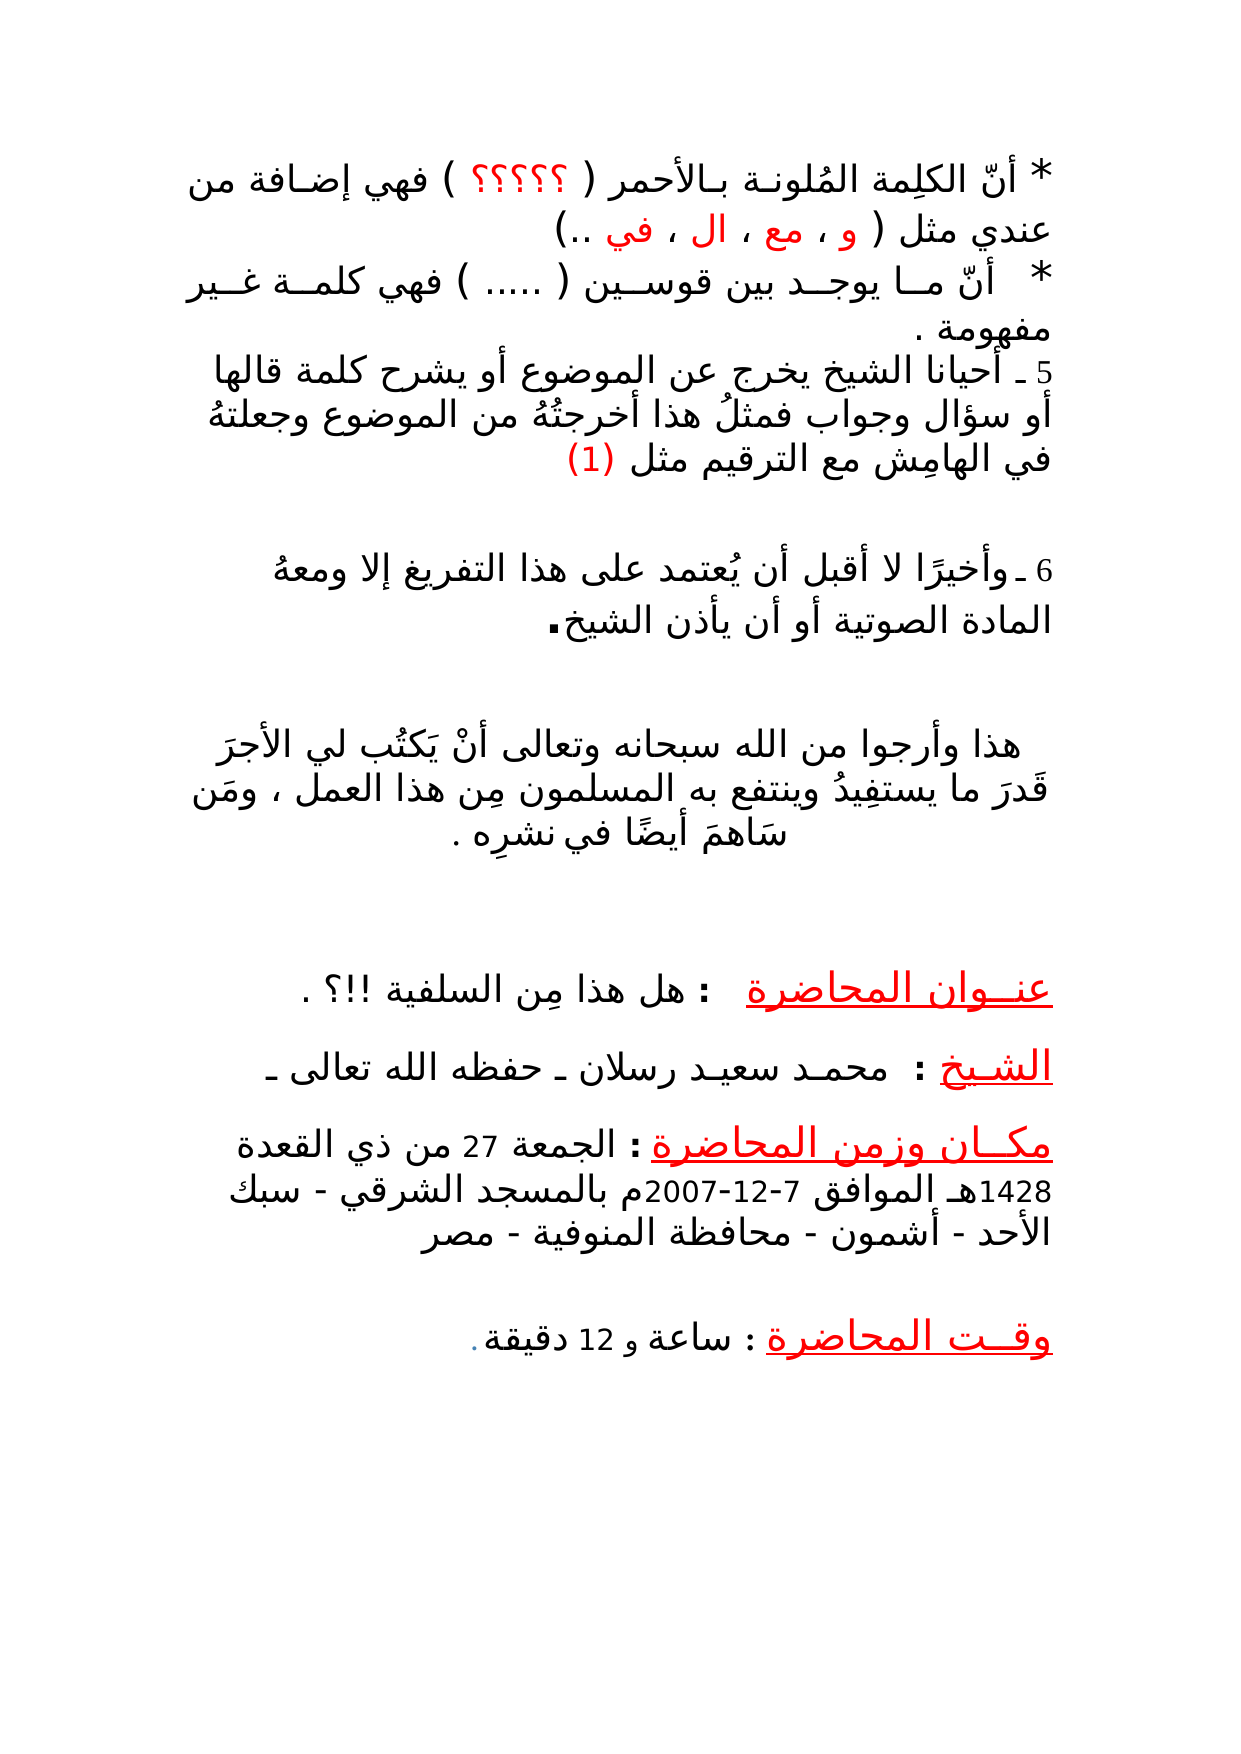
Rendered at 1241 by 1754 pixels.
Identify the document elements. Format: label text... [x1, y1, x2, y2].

text عنــوان المحاضرة : هل هذا مِن السلفية !!؟ . [187, 964, 1053, 1013]
text هذا وأرجوا من الله سبحانه وتعالى أنْ يَكتُب لي الأجرَ قَدرَ ما يستفِيدُ وينتفع به المسلمون مِن هذا العمل ، ومَن سَاهمَ أيضًا في نشرِه . [187, 723, 1053, 854]
text مكــان وزمن المحاضرة : الجمعة 27 من ذي القعدة 1428هـ الموافق 7-12-2007م بالمسجد الشرقي - سبك الأحد - أشمون - محافظة المنوفية - مصر [187, 1119, 1053, 1255]
text وقــت المحاضرة : ساعة و 12 دقيقة . [187, 1311, 1053, 1360]
text 5 ـ أحيانا الشيخ يخرج عن الموضوع أو يشرح كلمة قالها أو سؤال وجواب فمثلُ هذا أخرجتُهُ من الموضوع وجعلتهُ في الهامِش مع الترقيم مثل (1) [187, 349, 1053, 480]
text 6 ـ وأخيرًا لا أقبل أن يُعتمد على هذا التفريغ إلا ومعهُ المادة الصوتية أو أن يأذن الشيخ. [187, 518, 1053, 644]
text * أنّ الكلِمة المُلونة بالأحمر ( ؟؟؟؟؟ ) فهي إضافة من عندي مثل ( و ، مع ، ال ، في ..) [187, 150, 1053, 252]
text * أنّ ما يوجد بين قوسين ( ..... ) فهي كلمة غير مفهومة . [187, 252, 1053, 349]
text الشـيخ : محمـد سعيـد رسلان ـ حفظه الله تعالى ـ [187, 1042, 1053, 1090]
